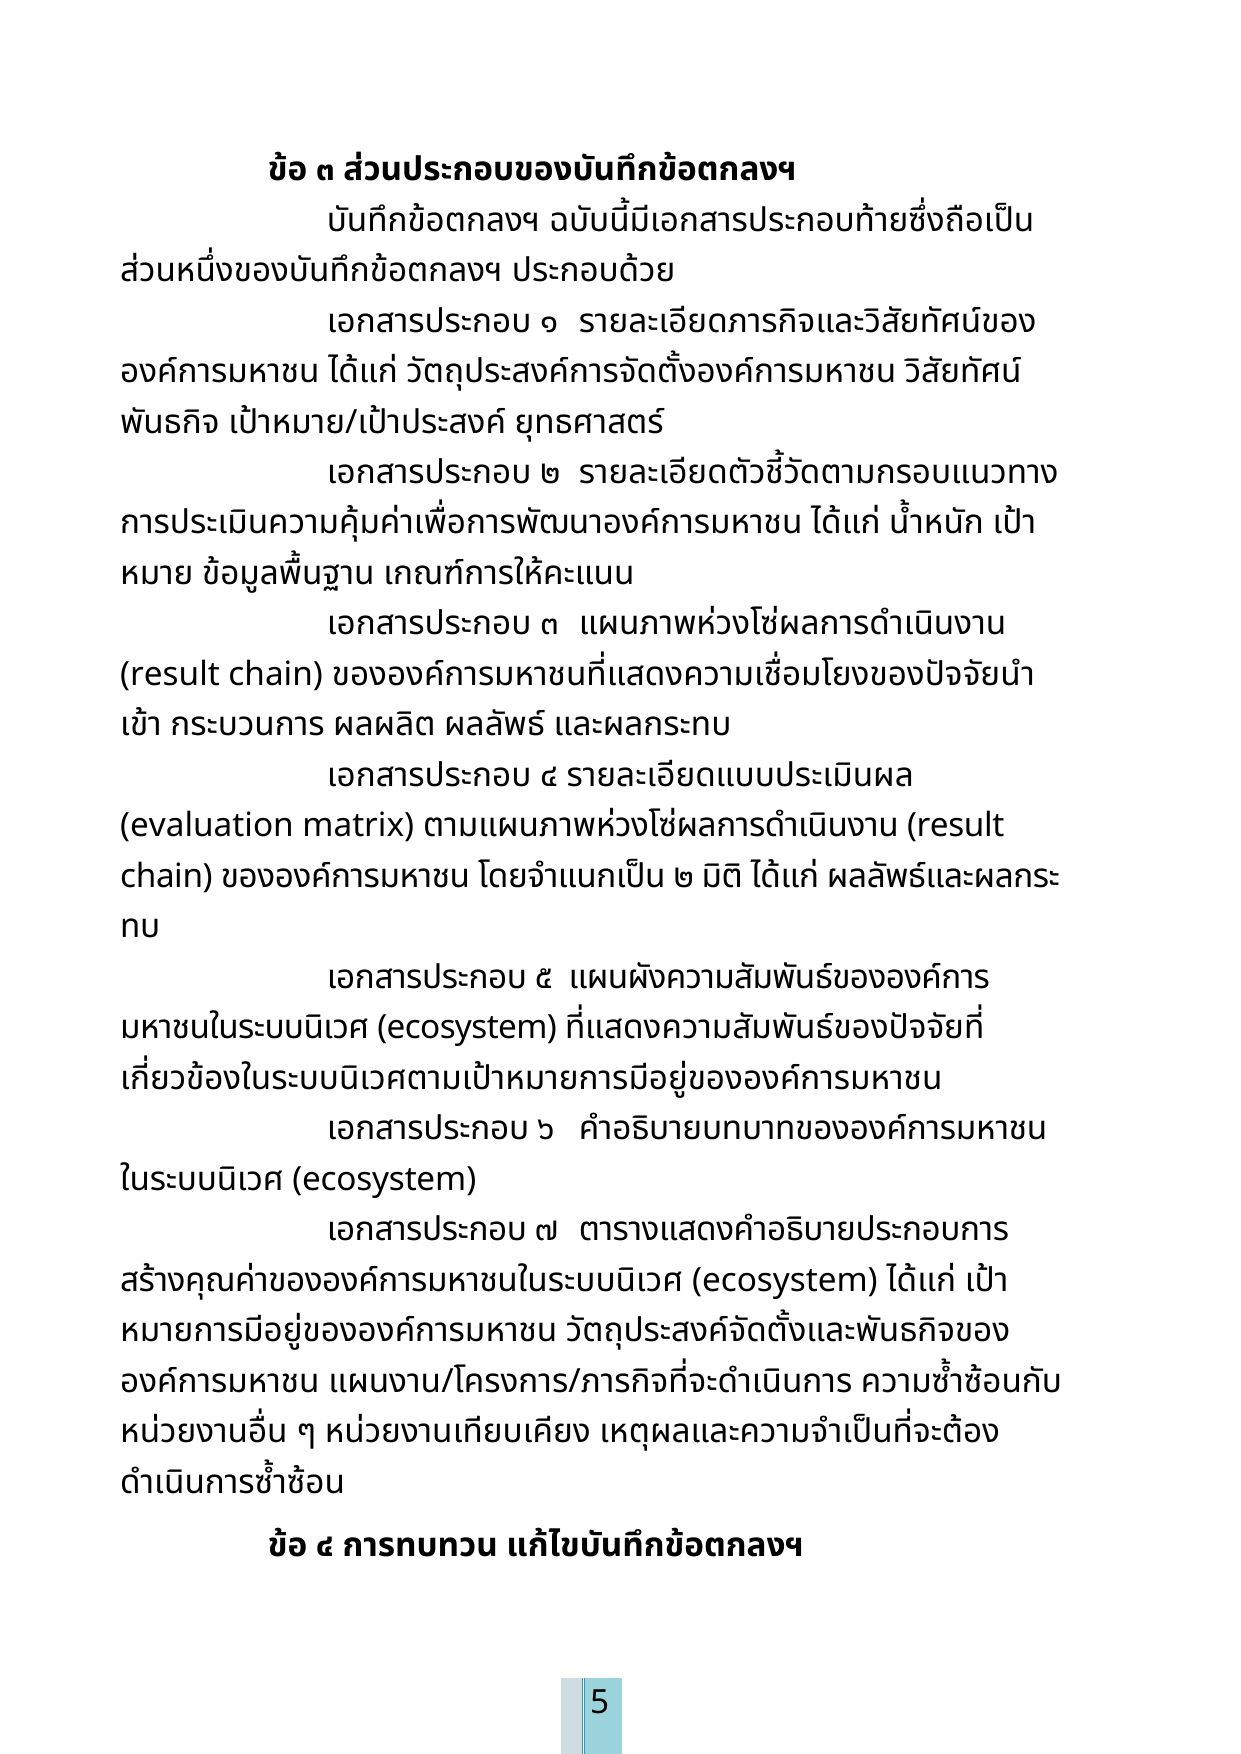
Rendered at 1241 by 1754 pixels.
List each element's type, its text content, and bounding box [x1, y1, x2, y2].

list บันทึกข้อตกลงฯ ฉบับนี้มีเอกสารประกอบท้ายซึ่งถือเป็นส่วนหนึ่งของบันทึกข้อตกลงฯ ประกอบด้วย [120, 196, 1065, 297]
list เอกสารประกอบ ๑ รายละเอียดภารกิจและวิสัยทัศน์ขององค์การมหาชน ได้แก่ วัตถุประสงค์การจัดตั้งองค์การมหาชน วิสัยทัศน์ พันธกิจ เป้าหมาย/เป้าประสงค์ ยุทธศาสตร์ [120, 297, 1065, 448]
list ข้อ ๓ ส่วนประกอบของบันทึกข้อตกลงฯ [120, 145, 1065, 196]
list เอกสารประกอบ ๓ แผนภาพห่วงโซ่ผลการดำเนินงาน (result chain) ขององค์การมหาชนที่แสดงความเชื่อมโยงของปัจจัยนำเข้า กระบวนการ ผลผลิต ผลลัพธ์ และผลกระทบ [120, 599, 1065, 751]
list เอกสารประกอบ ๗ ตารางแสดงคำอธิบายประกอบการสร้างคุณค่าขององค์การมหาชนในระบบนิเวศ (ecosystem) ได้แก่ เป้าหมายการมีอยู่ขององค์การมหาชน วัตถุประสงค์จัดตั้งและพันธกิจขององค์การมหาชน แผนงาน/โครงการ/ภารกิจที่จะดำเนินการ ความซ้ำซ้อนกับหน่วยงานอื่น ๆ หน่วยงานเทียบเคียง เหตุผลและความจำเป็นที่จะต้องดำเนินการซ้ำซ้อน [120, 1205, 1065, 1508]
list เอกสารประกอบ ๔ รายละเอียดแบบประเมินผล (evaluation matrix) ตามแผนภาพห่วงโซ่ผลการดำเนินงาน (result chain) ขององค์การมหาชน โดยจำแนกเป็น ๒ มิติ ได้แก่ ผลลัพธ์และผลกระทบ [120, 751, 1065, 953]
list เอกสารประกอบ ๖ คำอธิบายบทบาทขององค์การมหาชนในระบบนิเวศ (ecosystem) [120, 1104, 1065, 1205]
list เอกสารประกอบ ๒ รายละเอียดตัวชี้วัดตามกรอบแนวทางการประเมินความคุ้มค่าเพื่อการพัฒนาองค์การมหาชน ได้แก่ น้ำหนัก เป้าหมาย ข้อมูลพื้นฐาน เกณฑ์การให้คะแนน [120, 448, 1065, 599]
list ข้อ ๔ การทบทวน แก้ไขบันทึกข้อตกลงฯ [120, 1521, 1065, 1571]
list เอกสารประกอบ ๕ แผนผังความสัมพันธ์ขององค์การมหาชนในระบบนิเวศ (ecosystem) ที่แสดงความสัมพันธ์ของปัจจัยที่เกี่ยวข้องในระบบนิเวศตามเป้าหมายการมีอยู่ขององค์การมหาชน [120, 953, 1065, 1104]
